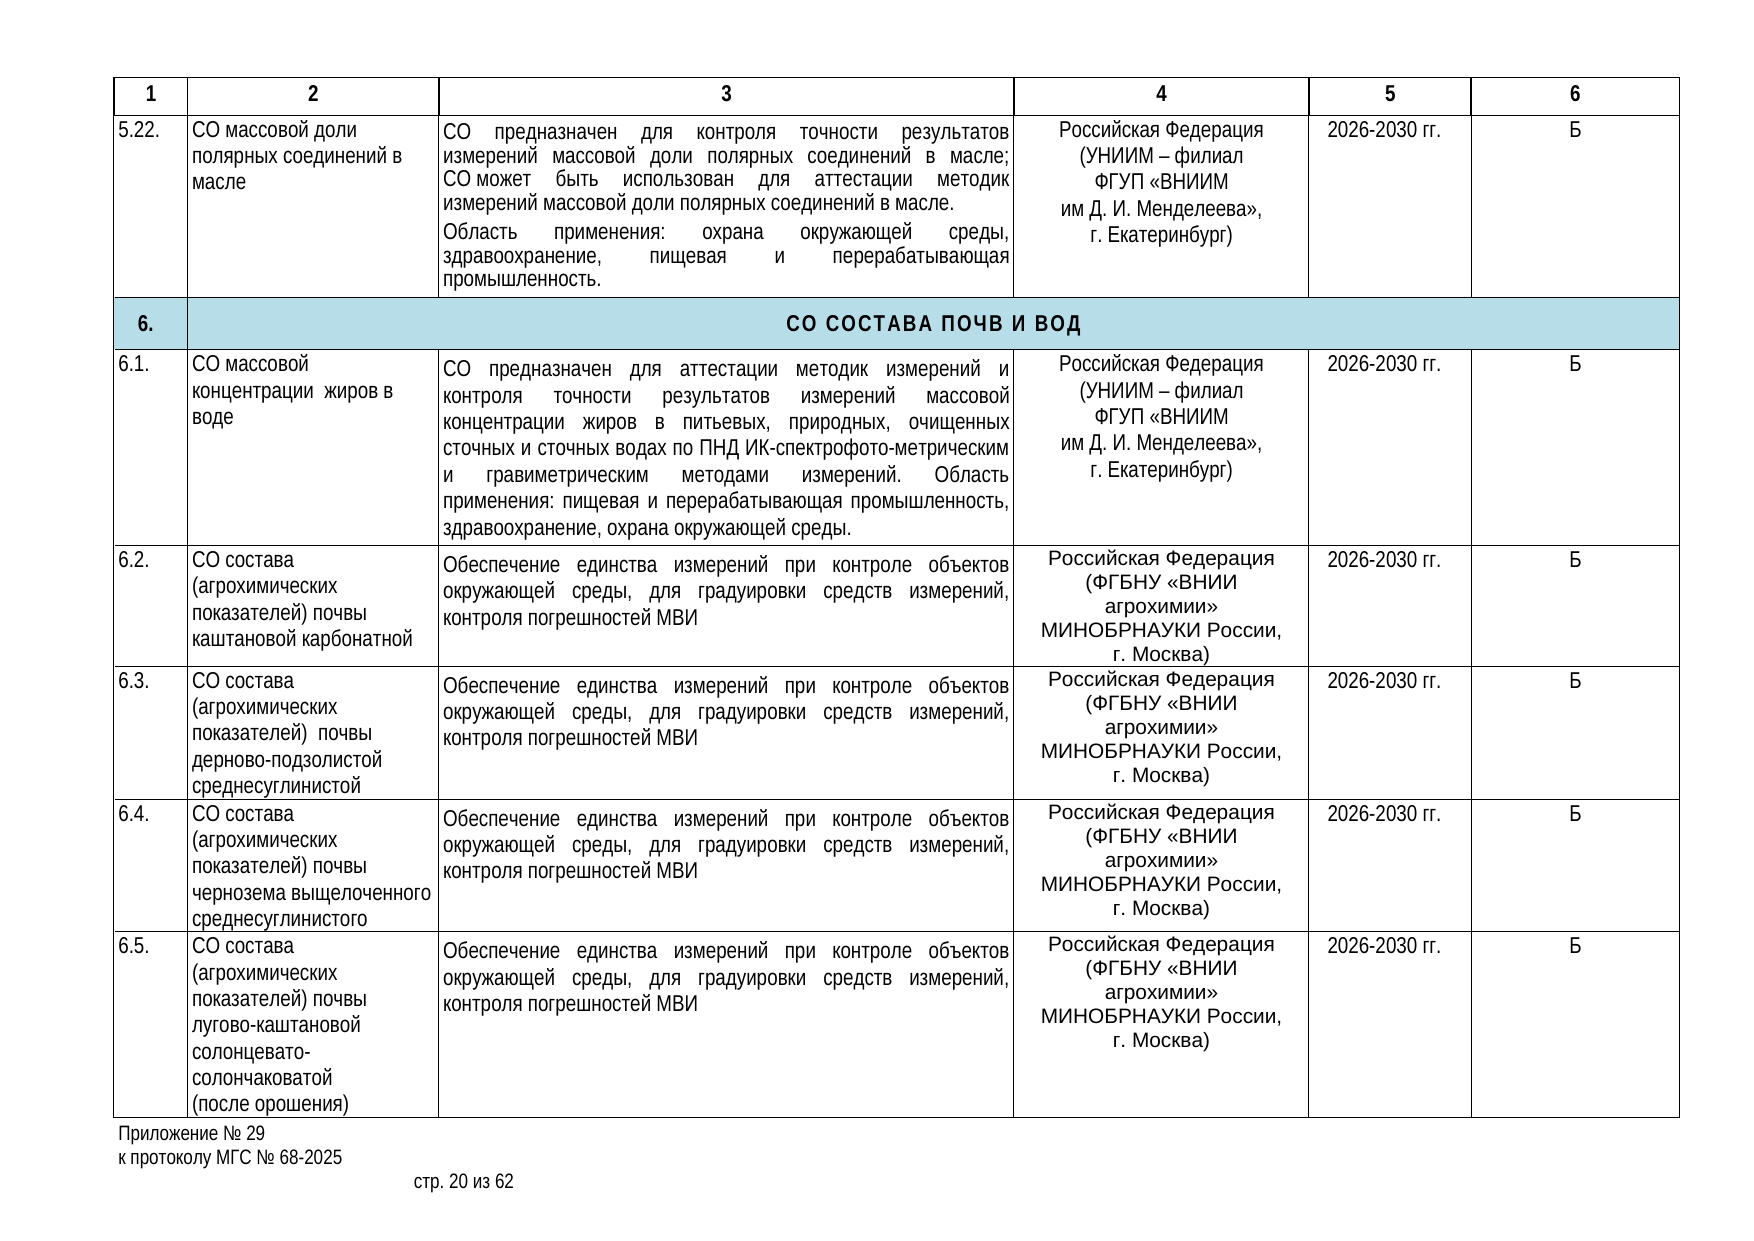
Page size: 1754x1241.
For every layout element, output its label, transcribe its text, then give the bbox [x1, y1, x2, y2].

table_cell Обеспечение единства измерений при контроле объектов окружающей среды, для градуировки средств измерений, контроля погрешностей МВИ [439, 546, 1013, 666]
table_cell СО массовой концентрации жиров в воде [188, 350, 438, 545]
table_cell CO состава (агрохимических показателей) почвы дерново-подзолистой среднесуглинистой [188, 667, 438, 798]
table_cell СО СОСТАВА ПОЧВ И ВОД [188, 298, 1679, 349]
table_cell 2026-2030 гг. [1309, 800, 1471, 931]
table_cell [1014, 116, 1308, 297]
table_cell Обеспечение единства измерений при контроле объектов окружающей среды, для градуировки средств измерений, контроля погрешностей МВИ [439, 667, 1013, 798]
table_header 4 [1015, 78, 1308, 114]
table_cell СО массовой доли полярных соединений в масле [188, 116, 438, 297]
table_cell СО состава (агрохимических показателей) почвы лугово-каштановой солонцевато-солончаковатой (после орошения) [188, 932, 438, 1117]
table_cell Обеспечение единства измерений при контроле объектов окружающей среды, для градуировки средств измерений, контроля погрешностей МВИ [439, 932, 1013, 1117]
table_cell [114, 799, 187, 931]
table_cell Российская Федерация (УНИИМ – филиал ФГУП «ВНИИМ им Д. И. Менделеева», г. Екатеринбург) [1014, 350, 1308, 545]
table_cell СО состава (агрохимических показателей) почвы чернозема выщелоченного среднесуглинистого [188, 800, 438, 931]
table_cell [114, 931, 187, 1117]
table_cell Б [1472, 350, 1679, 545]
table_cell СО предназначен для контроля точности результатов измерений массовой доли полярных соединений в масле; СО может быть использован для аттестации методик измерений массовой доли полярных соединений в масле. Область применения: охрана окружающей среды, здравоохранение, пищевая и перерабатывающая промышленность. [439, 116, 1013, 297]
table_cell 2026-2030 гг. [1309, 116, 1471, 297]
table_cell СО предназначен для аттестации методик измерений и контроля точности результатов измерений массовой концентрации жиров в питьевых, природных, очищенных сточных и сточных водах по ПНД ИК-спектрофото-метрическим и гравиметрическим методами измерений. Область применения: пищевая и перерабатывающая промышленность, здравоохранение, охрана окружающей среды. [439, 350, 1013, 545]
table_cell СО состава (агрохимических показателей) почвы каштановой карбонатной [188, 546, 438, 666]
table_header 3 [440, 78, 1013, 114]
table_cell Б [1472, 667, 1679, 798]
table_cell [114, 349, 187, 545]
table_cell Б [1472, 800, 1679, 931]
table_cell 2026-2030 гг. [1309, 932, 1471, 1117]
table_cell Б [1472, 546, 1679, 666]
table_header 6 [1472, 78, 1679, 114]
table_cell Б [1472, 116, 1679, 297]
table_cell [114, 116, 187, 297]
table_cell 2026-2030 гг. [1309, 546, 1471, 666]
table_cell Российская Федерация (ФГБНУ «ВНИИ агрохимии» МИНОБРНАУКИ России, г. Москва) [1014, 800, 1308, 931]
table_cell Обеспечение единства измерений при контроле объектов окружающей среды, для градуировки средств измерений, контроля погрешностей МВИ [439, 800, 1013, 931]
table_cell [114, 666, 187, 798]
table_header 5 [1310, 78, 1470, 114]
table_cell 2026-2030 гг. [1309, 667, 1471, 798]
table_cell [1014, 932, 1308, 1117]
table_header 1 [115, 78, 187, 114]
table_cell [114, 545, 187, 666]
table_header 2 [188, 78, 438, 114]
table_cell Российская Федерация (ФГБНУ «ВНИИ агрохимии» МИНОБРНАУКИ России, г. Москва) [1014, 667, 1308, 798]
table_cell Б [1472, 932, 1679, 1117]
table_cell [114, 297, 187, 349]
table_cell 2026-2030 гг. [1309, 350, 1471, 545]
table_cell Российская Федерация (ФГБНУ «ВНИИ агрохимии» МИНОБРНАУКИ России, г. Москва) [1014, 546, 1308, 666]
